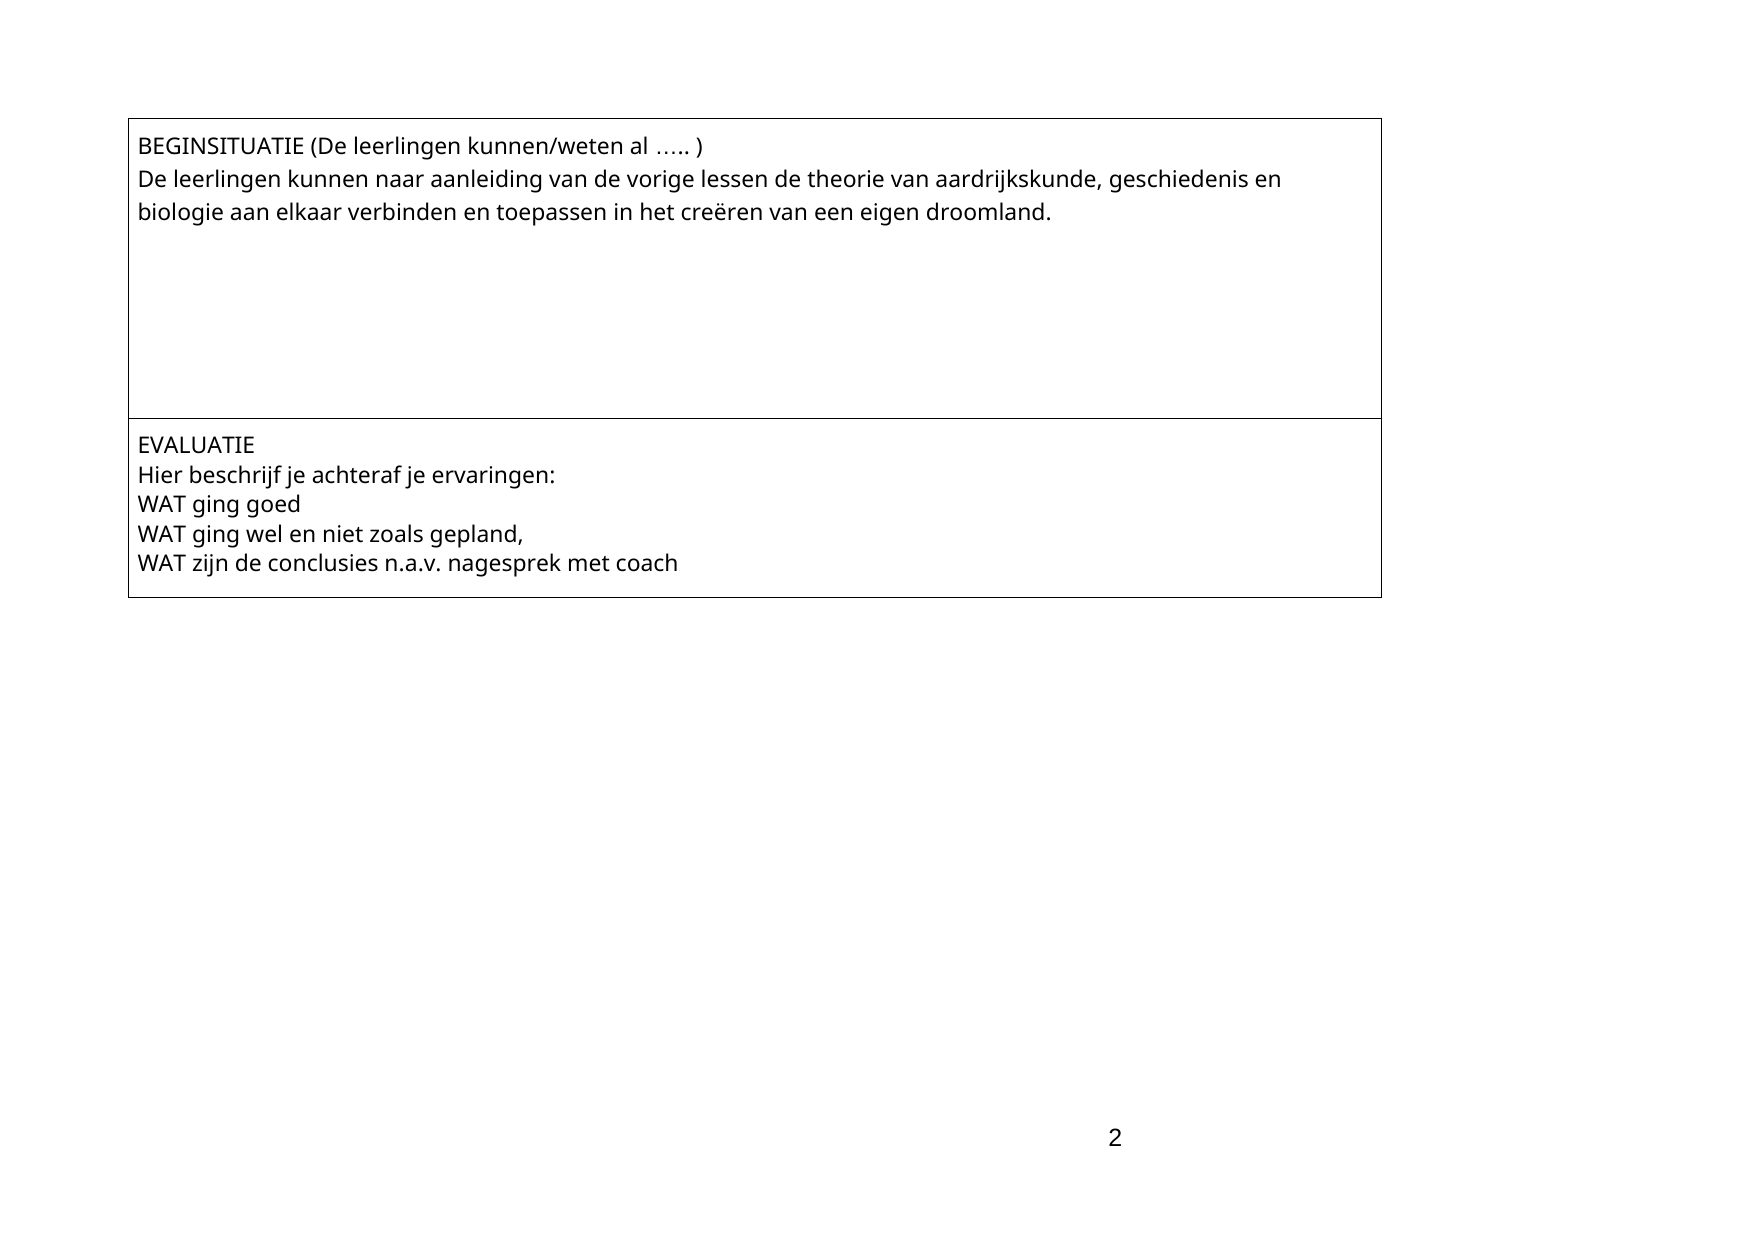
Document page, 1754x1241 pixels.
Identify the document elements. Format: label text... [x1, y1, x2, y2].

table_cell EVALUATIE Hier beschrijf je achteraf je ervaringen: WAT ging goed WAT ging wel en niet zoals gepland, WAT zijn de conclusies n.a.v. nagesprek met coach [129, 419, 1381, 597]
table_cell BEGINSITUATIE (De leerlingen kunnen/weten al ….. ) De leerlingen kunnen naar aanleiding van de vorige lessen de theorie van aardrijkskunde, geschiedenis en biologie aan elkaar verbinden en toepassen in het creëren van een eigen droomland. [129, 119, 1381, 418]
